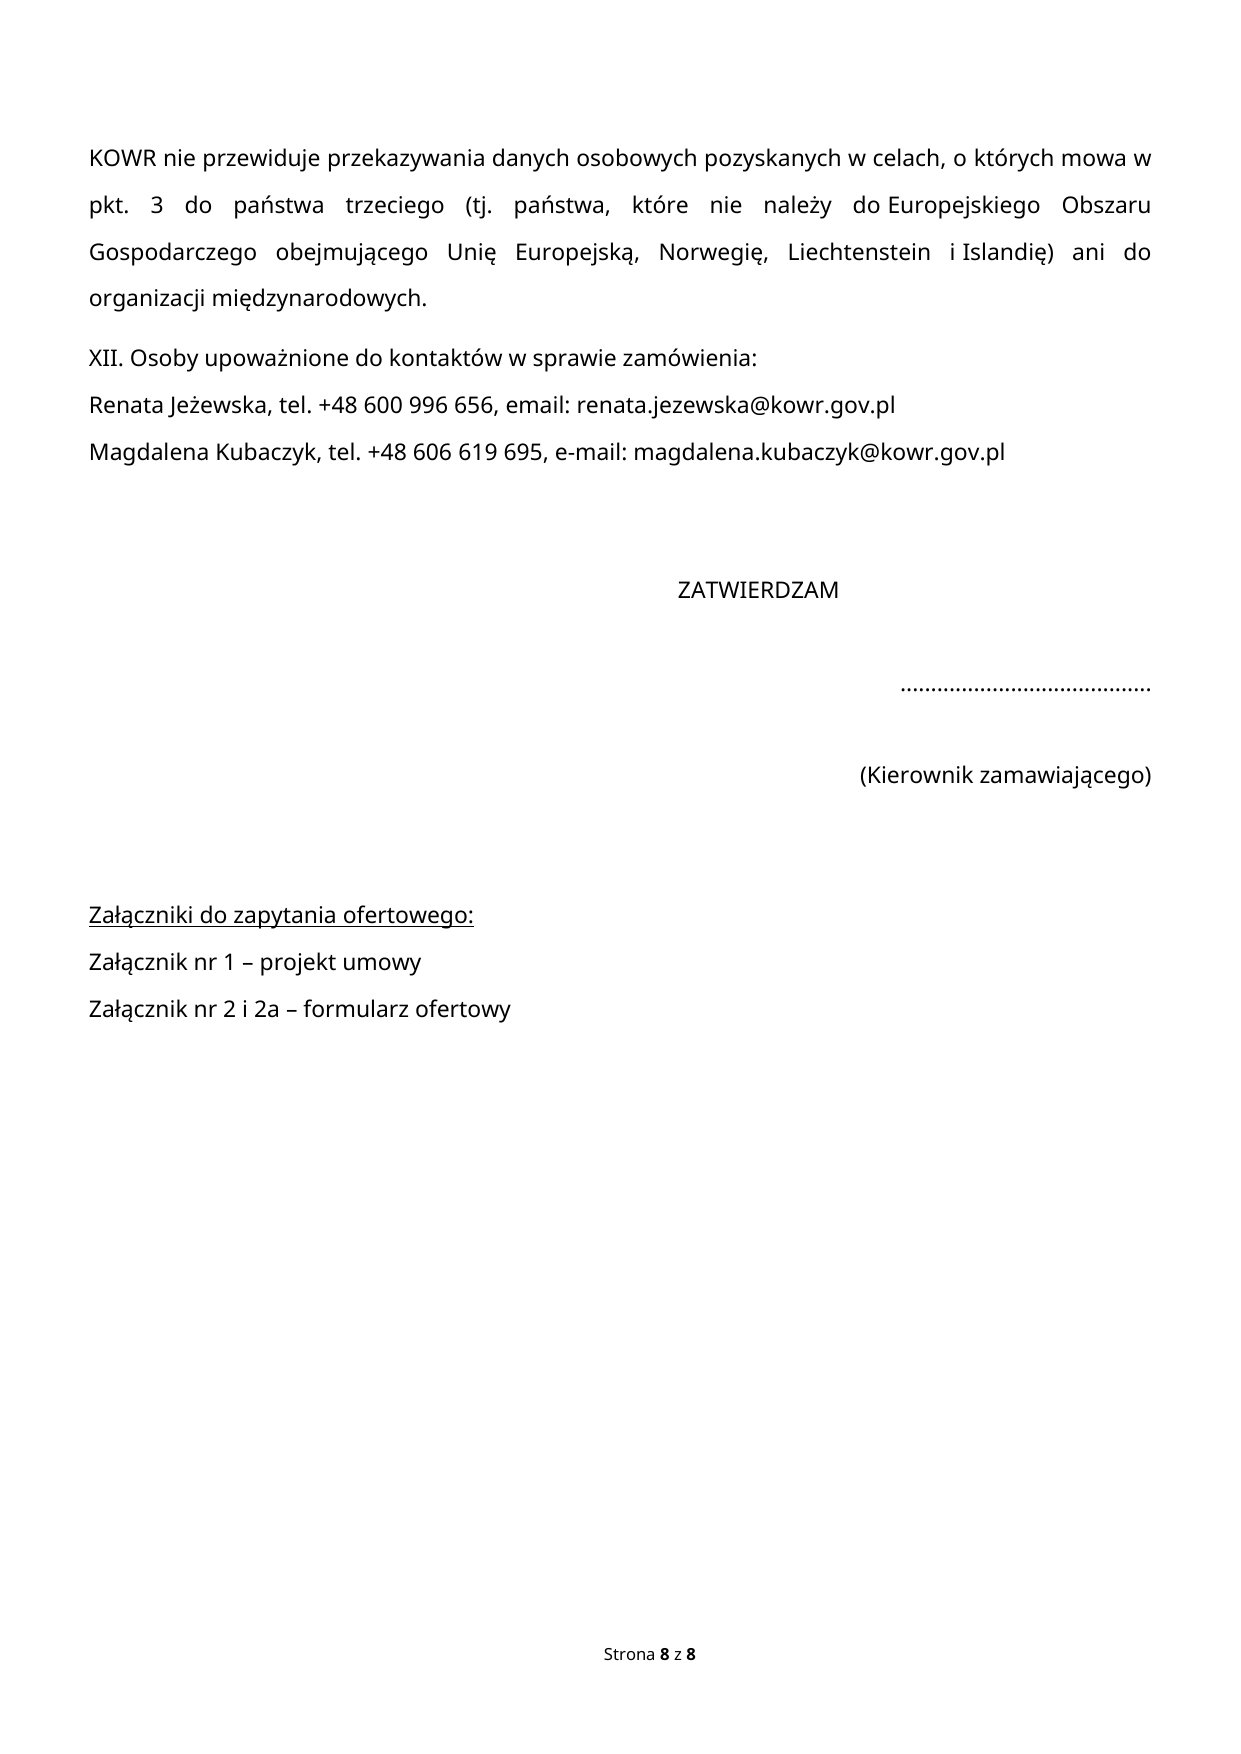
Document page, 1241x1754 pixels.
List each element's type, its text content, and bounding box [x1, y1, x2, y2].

text XII. Osoby upoważnione do kontaktów w sprawie zamówienia: [89, 342, 1152, 373]
text Załącznik nr 1 – projekt umowy [89, 946, 1152, 977]
text Załącznik nr 2 i 2a – formularz ofertowy [89, 993, 1152, 1024]
text Magdalena Kubaczyk, tel. +48 606 619 695, e-mail: magdalena.kubaczyk@kowr.gov.pl [89, 436, 1152, 467]
text (Kierownik zamawiającego) [89, 714, 1152, 790]
text Załączniki do zapytania ofertowego: [89, 899, 1152, 931]
text ......................................... [89, 667, 1152, 699]
text Renata Jeżewska, tel. +48 600 996 656, email: renata.jezewska@kowr.gov.pl [89, 389, 1152, 420]
text ZATWIERDZAM [118, 574, 1152, 605]
text KOWR nie przewiduje przekazywania danych osobowych pozyskanych w celach, o których mowa w pkt. 3 do państwa trzeciego (tj. państwa, które nie należy do Europejskiego Obszaru Gospodarczego obejmującego Unię Europejską, Norwegię, Liechtenstein i Islandię) ani do organizacji międzynarodowych. [89, 142, 1152, 314]
